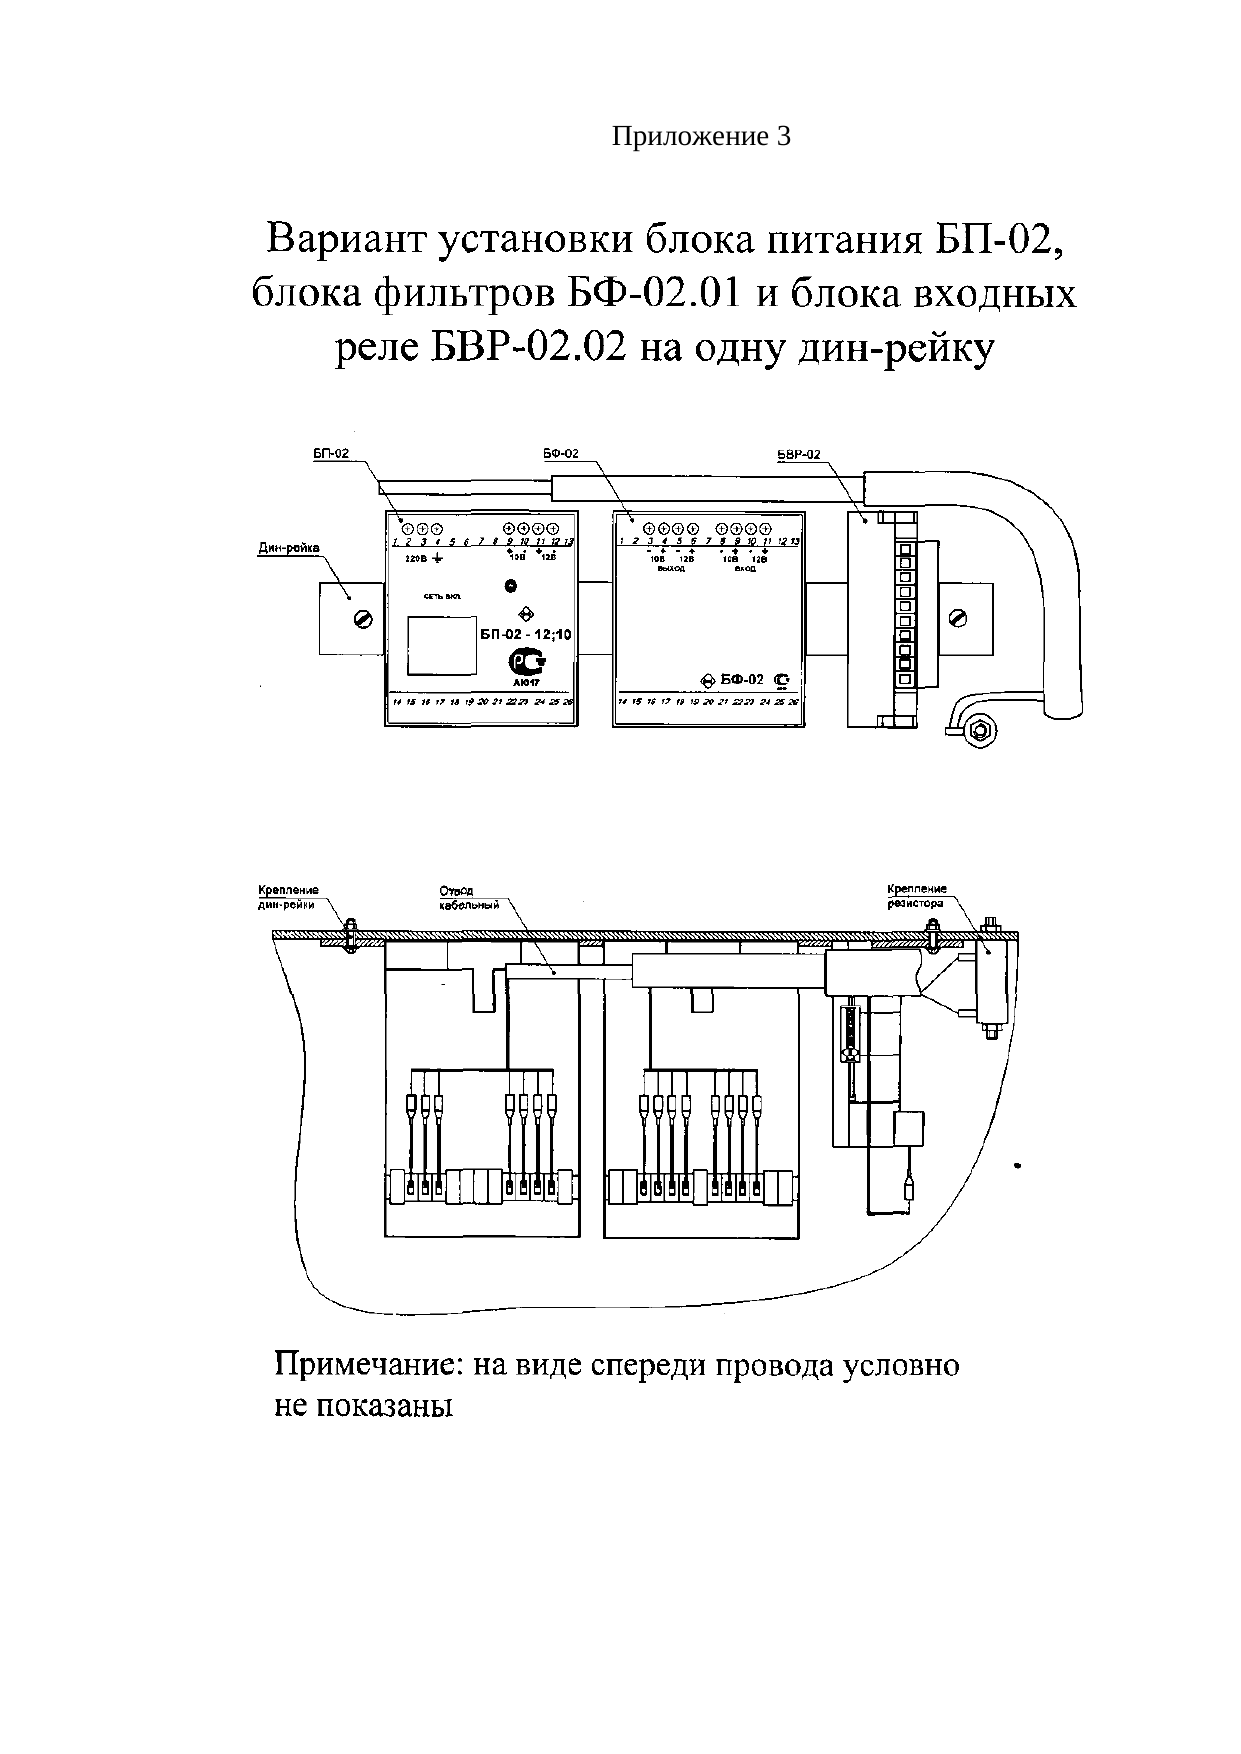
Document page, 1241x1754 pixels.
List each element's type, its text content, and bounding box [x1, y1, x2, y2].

picture [251, 1337, 980, 1436]
picture [251, 873, 1045, 1326]
picture [251, 218, 1083, 761]
text Приложение 3 [177, 118, 1152, 152]
